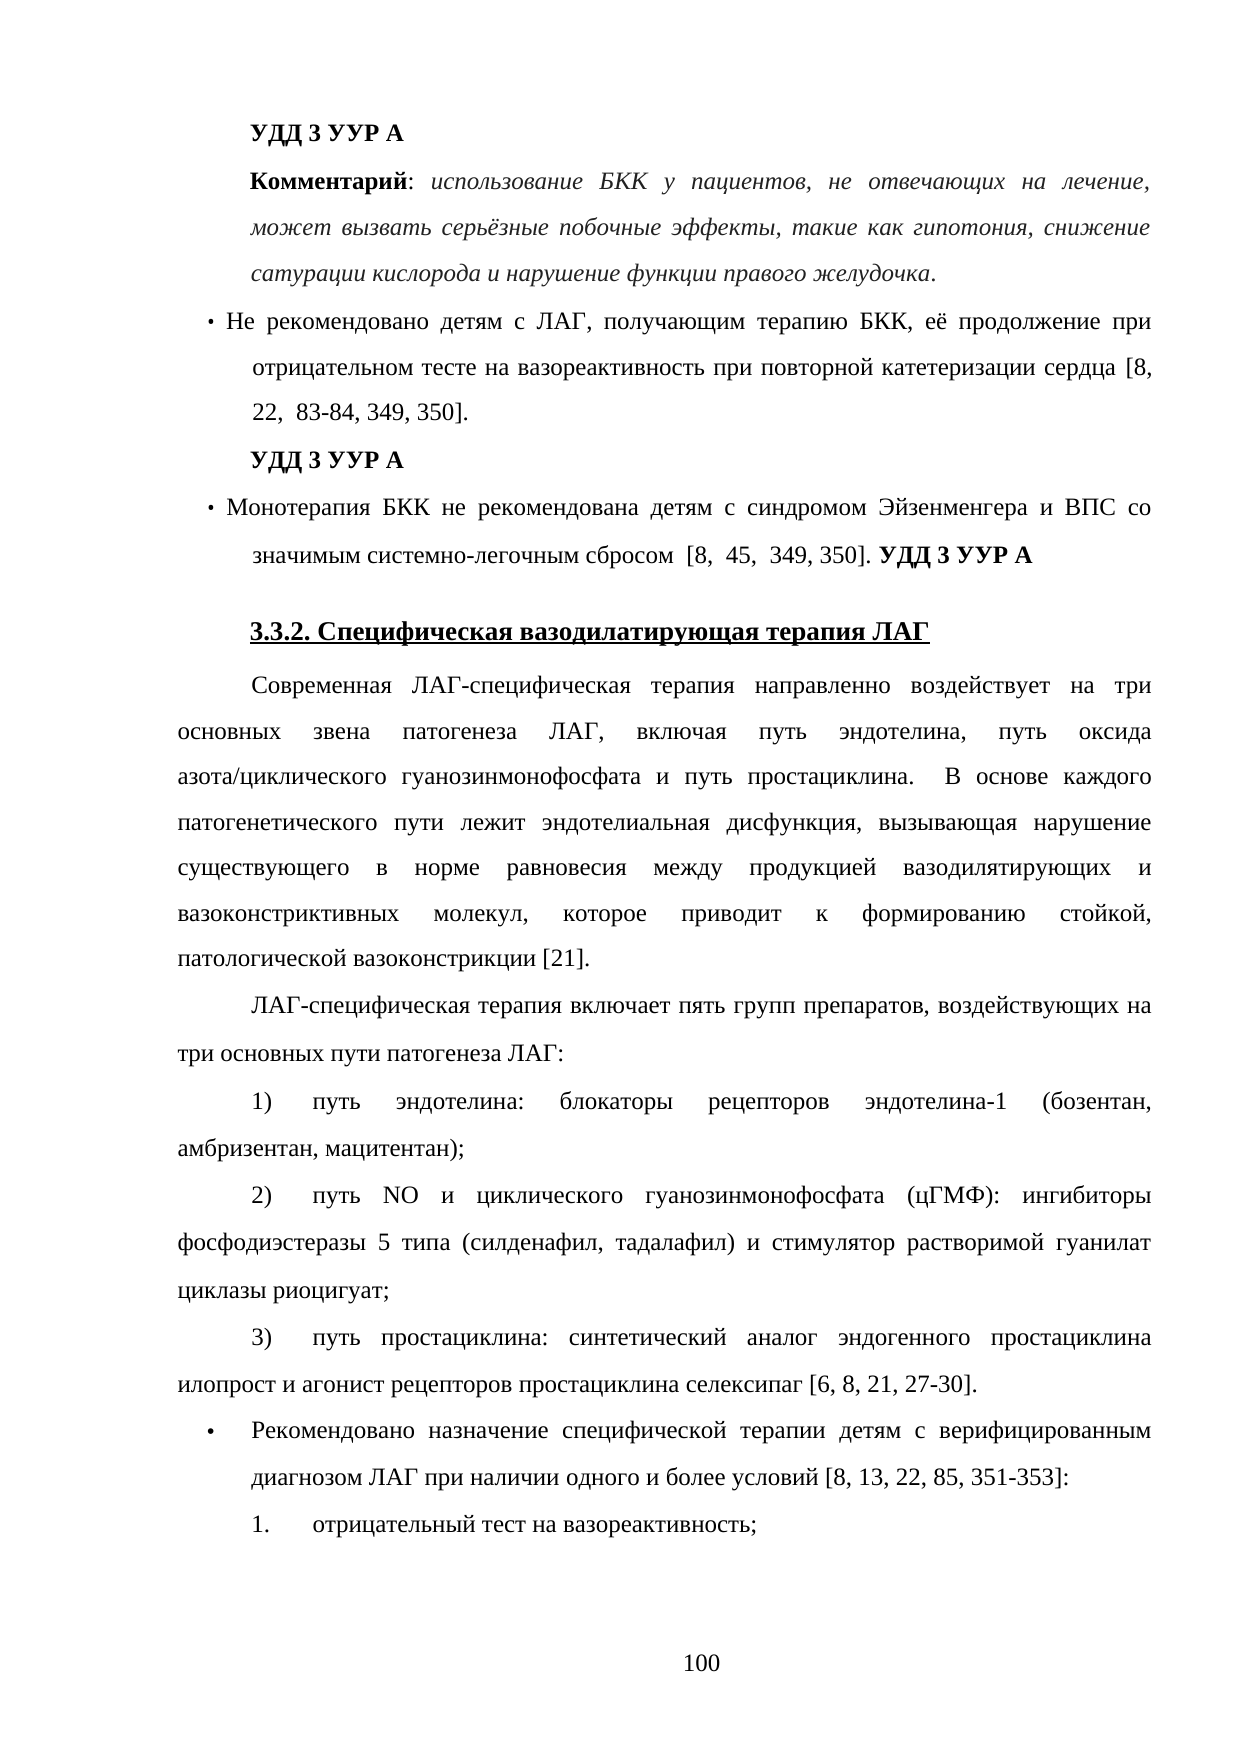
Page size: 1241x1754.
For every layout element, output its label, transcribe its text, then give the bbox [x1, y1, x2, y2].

list отрицательный тест на вазореактивность; [251, 1509, 1152, 1538]
subtitle УДД 3 УУР А [249, 445, 1217, 474]
subtitle 3.3.2. Специфическая вазодилатирующая терапия ЛАГ [249, 615, 1217, 646]
list путь эндотелина: блокаторы рецепторов эндотелина-1 (бозентан, амбризентан, мацитентан); [177, 1086, 1152, 1162]
list путь NO и циклического гуанозинмонофосфата (цГМФ): ингибиторы фосфодиэстеразы 5 типа (силденафил, тадалафил) и стимулятор растворимой гуанилат циклазы риоцигуат; [177, 1180, 1152, 1304]
list Рекомендовано назначение специфической терапии детям с верифицированным диагнозом ЛАГ при наличии одного и более условий [8, 13, 22, 85, 351-353]: [207, 1415, 1152, 1490]
subtitle УДД 3 УУР А [249, 118, 1217, 147]
text Комментарий: использование БКК у пациентов, не отвечающих на лечение, может вызвать серьёзные побочные эффекты, такие как гипотония, снижение сатурации кислорода и нарушение функции правого желудочка. [249, 166, 1153, 287]
list путь простациклина: синтетический аналог эндогенного простациклина илопрост и агонист рецепторов простациклина селексипаг [6, 8, 21, 27-30]. [177, 1322, 1152, 1398]
text ЛАГ-специфическая терапия включает пять групп препаратов, воздействующих на три основных пути патогенеза ЛАГ: [177, 991, 1152, 1067]
text Современная ЛАГ-специфическая терапия направленно воздействует на три основных звена патогенеза ЛАГ, включая путь эндотелина, путь оксида азота/циклического гуанозинмонофосфата и путь простациклина. В основе каждого патогенетического пути лежит эндотелиальная дисфункция, вызывающая нарушение существующего в норме равновесия между продукцией вазодилятирующих и вазоконстриктивных молекул, которое приводит к формированию стойкой, патологической вазоконстрикции [21]. [177, 671, 1152, 972]
text • Монотерапия БКК не рекомендована детям с синдромом Эйзенменгера и ВПС со значимым системно-легочным сбросом [8, 45, 349, 350]. УДД 3 УУР А [207, 492, 1152, 569]
text • Не рекомендовано детям с ЛАГ, получающим терапию БКК, её продолжение при отрицательном тесте на вазореактивность при повторной катетеризации сердца [8, 22, 83-84, 349, 350]. [207, 306, 1152, 426]
